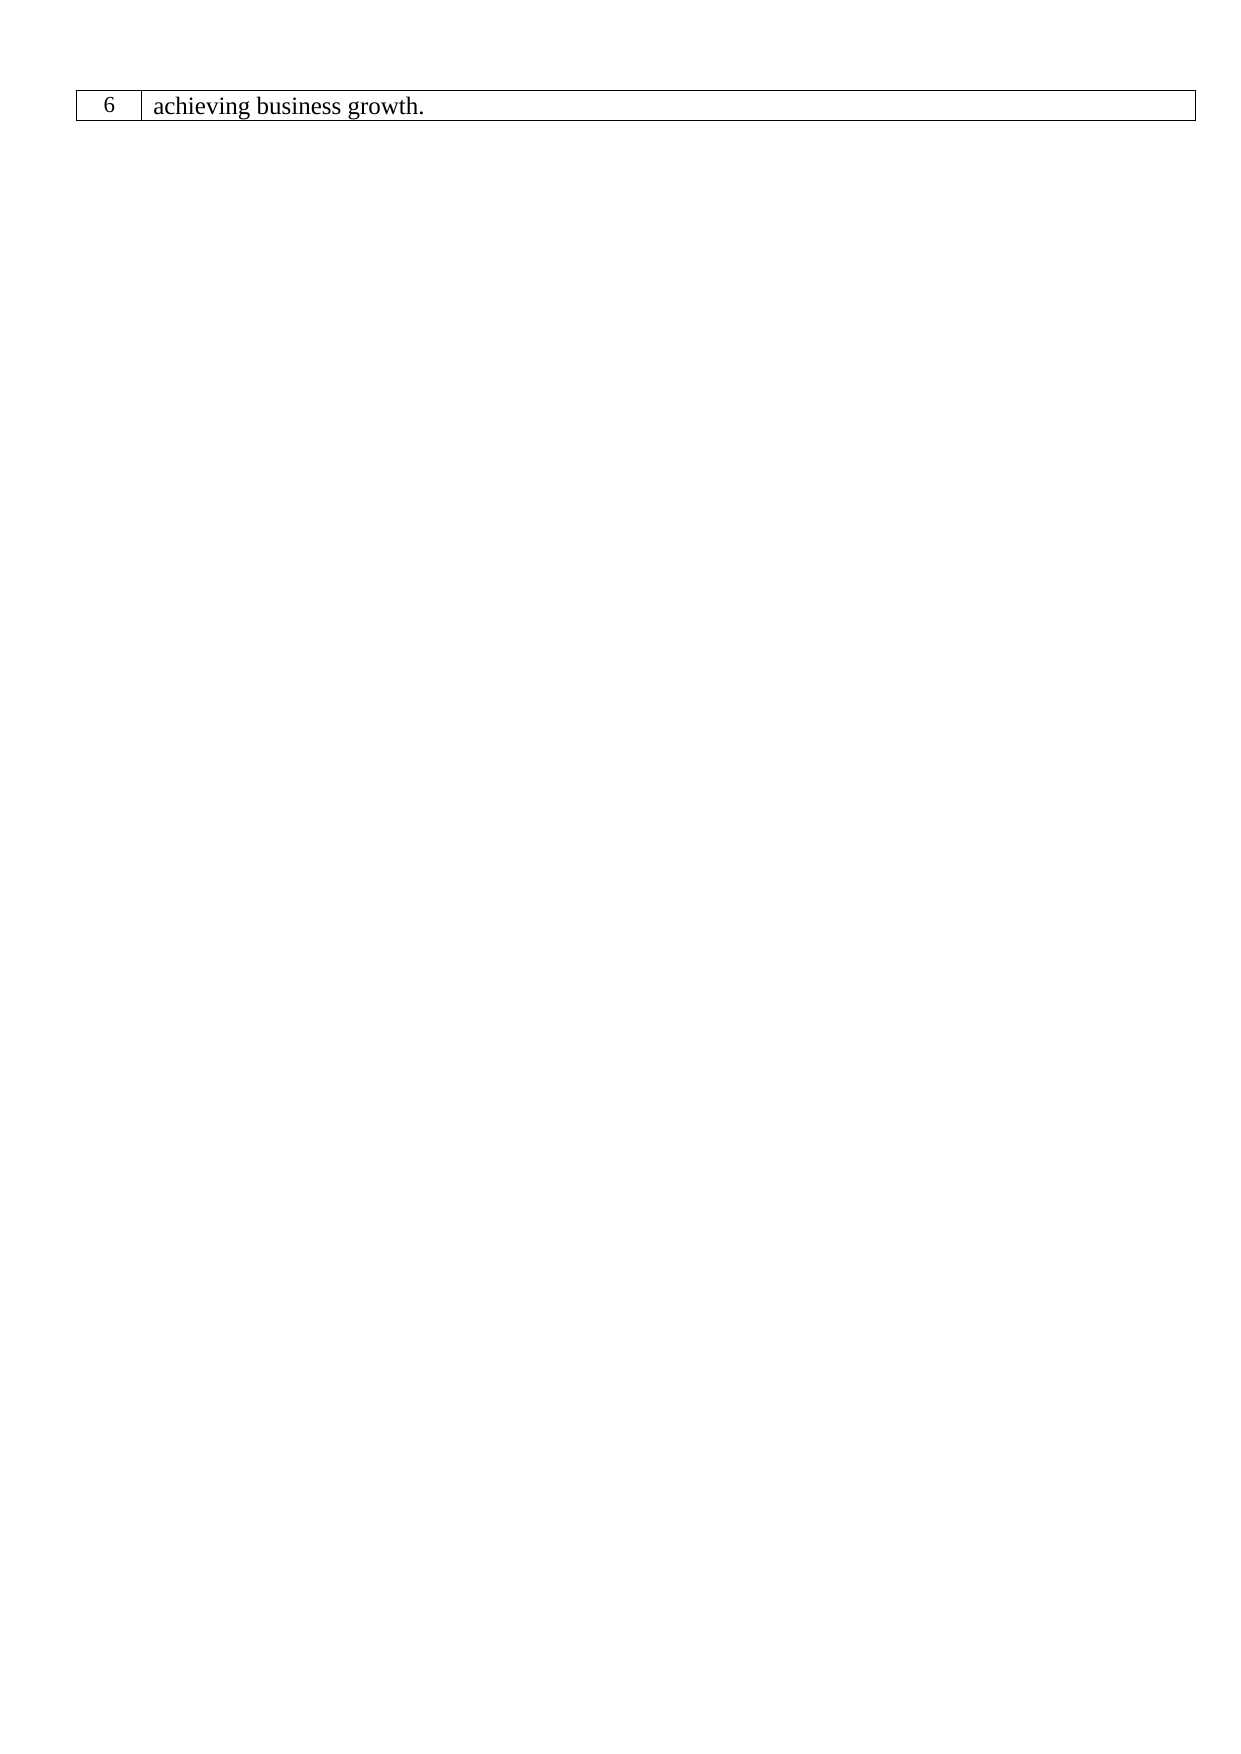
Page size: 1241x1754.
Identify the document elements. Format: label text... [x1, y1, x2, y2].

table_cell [142, 91, 1195, 119]
table_cell CO6 [77, 91, 141, 119]
